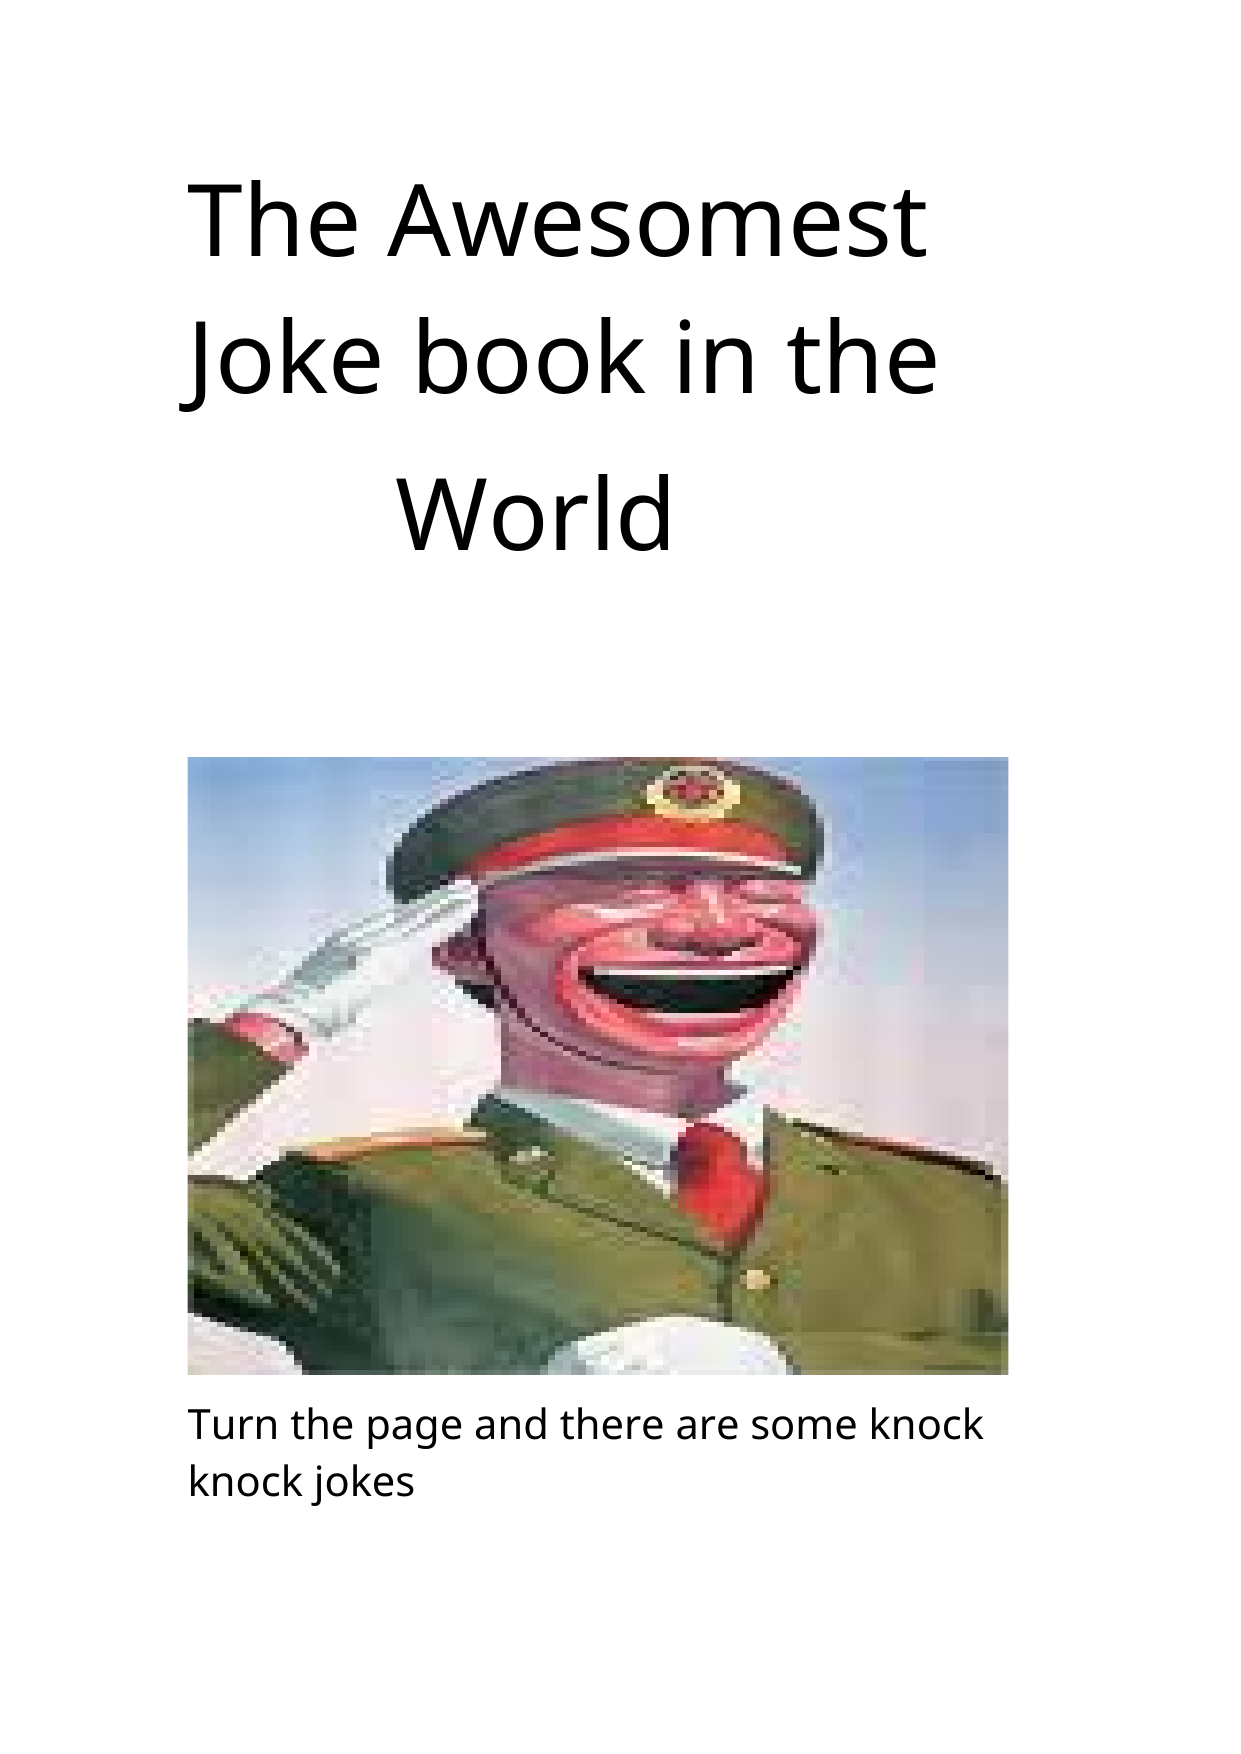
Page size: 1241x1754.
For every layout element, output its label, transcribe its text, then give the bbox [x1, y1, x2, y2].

text Turn the page and there are some knock knock jokes [187, 1395, 1053, 1508]
text The Awesomest Joke book in the [187, 150, 1053, 422]
picture [187, 757, 1009, 1375]
text World [187, 443, 1053, 579]
